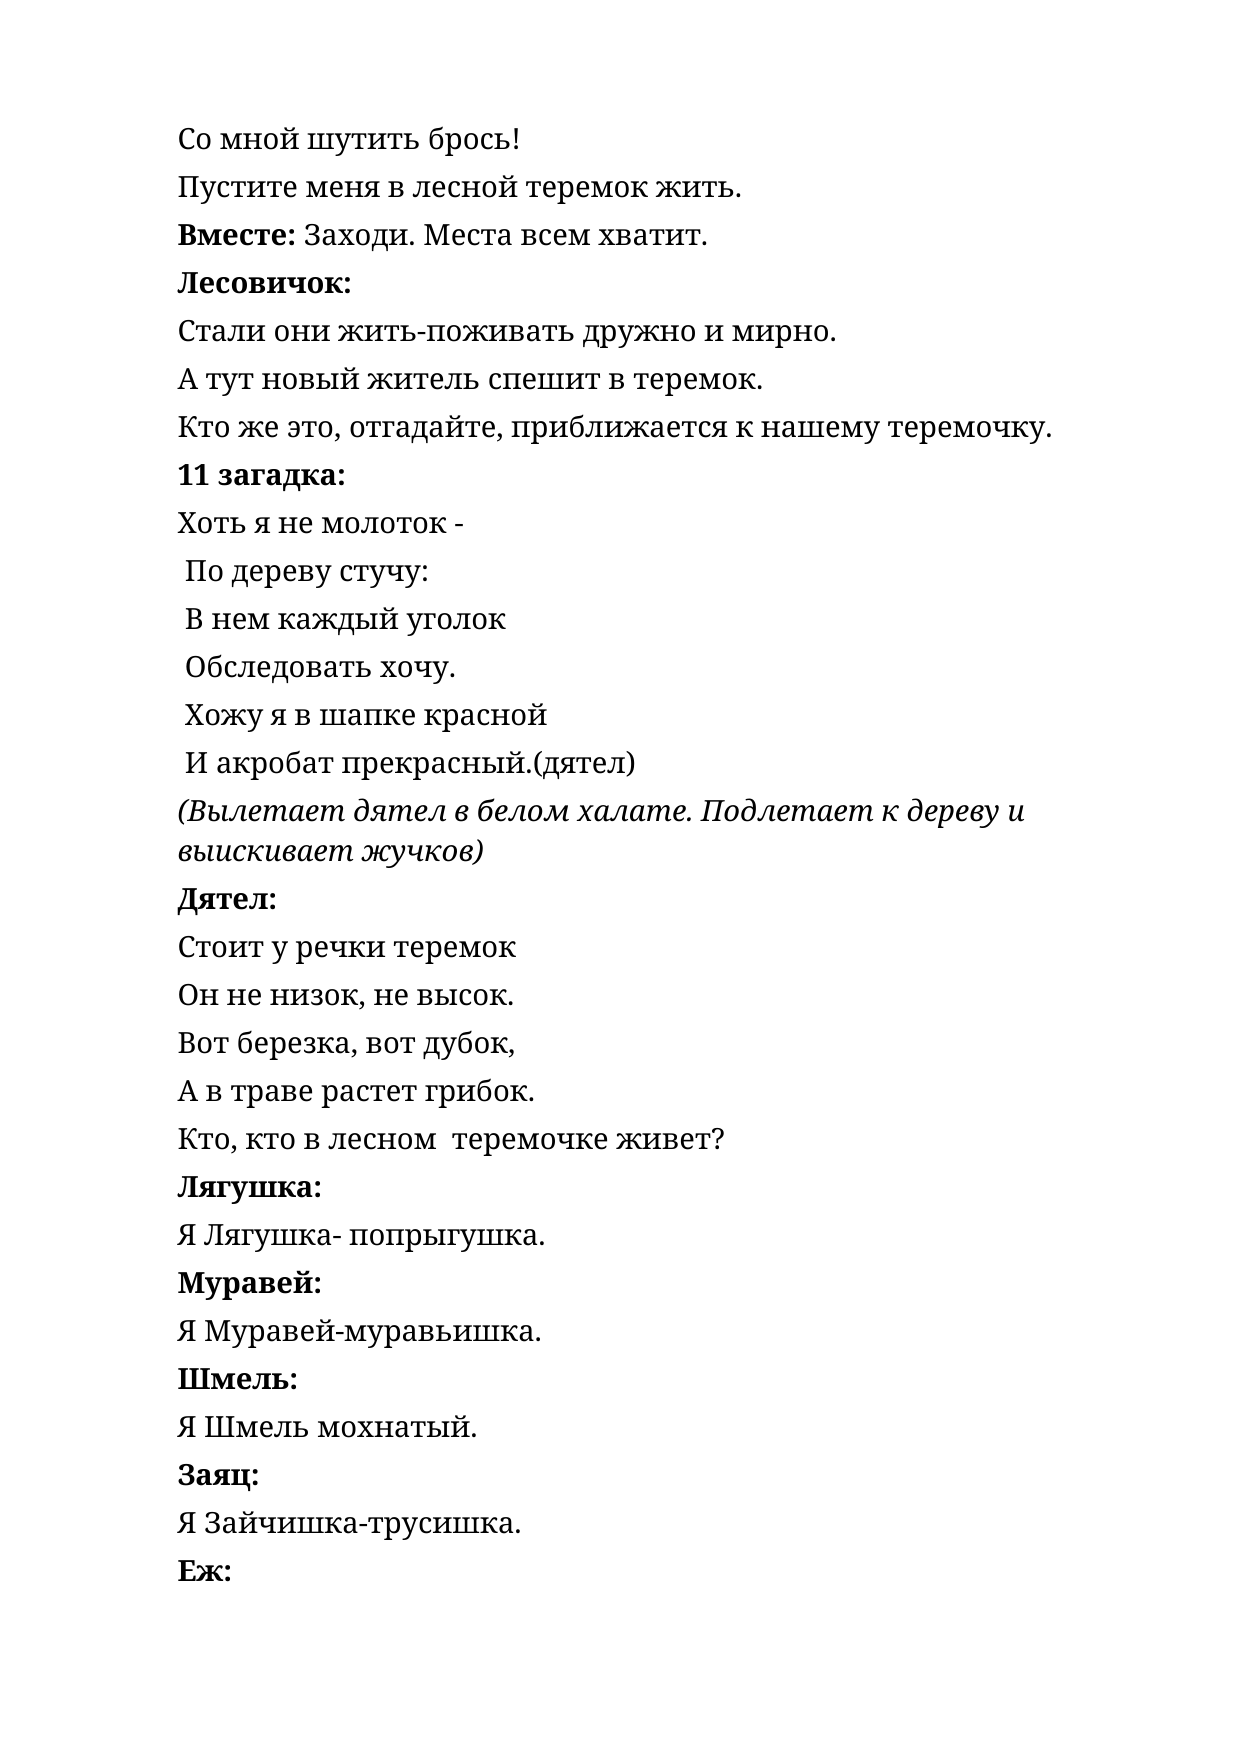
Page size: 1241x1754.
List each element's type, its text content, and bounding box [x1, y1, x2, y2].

text Шмель: [177, 1358, 1152, 1398]
text Со мной шутить брось! [177, 118, 1152, 158]
text А в траве растет грибок. [177, 1070, 1152, 1110]
text Я Лягушка- попрыгушка. [177, 1214, 1152, 1254]
text Муравей: [177, 1262, 1152, 1302]
text Стали они жить-поживать дружно и мирно. [177, 310, 1152, 350]
text В нем каждый уголок [177, 598, 1152, 638]
text Стоит у речки теремок [177, 926, 1152, 966]
text 11 загадка: [177, 454, 1152, 494]
text Заяц: [177, 1454, 1152, 1494]
text Лягушка: [177, 1166, 1152, 1206]
text По дереву стучу: [177, 550, 1152, 590]
text Вместе: Заходи. Места всем хватит. [177, 214, 1152, 254]
text Хоть я не молоток - [177, 502, 1152, 542]
text Я Муравей-муравьишка. [177, 1310, 1152, 1350]
text Обследовать хочу. [177, 646, 1152, 686]
text И акробат прекрасный.(дятел) [177, 742, 1152, 782]
text Лесовичок: [177, 262, 1152, 302]
text Кто же это, отгадайте, приближается к нашему теремочку. [177, 406, 1152, 446]
text Пустите меня в лесной теремок жить. [177, 166, 1152, 206]
text Хожу я в шапке красной [177, 694, 1152, 734]
text (Вылетает дятел в белом халате. Подлетает к дереву и выискивает жучков) [177, 790, 1152, 870]
text Дятел: [177, 878, 1152, 918]
text Я Шмель мохнатый. [177, 1406, 1152, 1446]
text А тут новый житель спешит в теремок. [177, 358, 1152, 398]
text Он не низок, не высок. [177, 974, 1152, 1014]
text Еж: [177, 1550, 1152, 1590]
text Я Зайчишка-трусишка. [177, 1502, 1152, 1542]
text Кто, кто в лесном теремочке живет? [177, 1118, 1152, 1158]
text Вот березка, вот дубок, [177, 1022, 1152, 1062]
